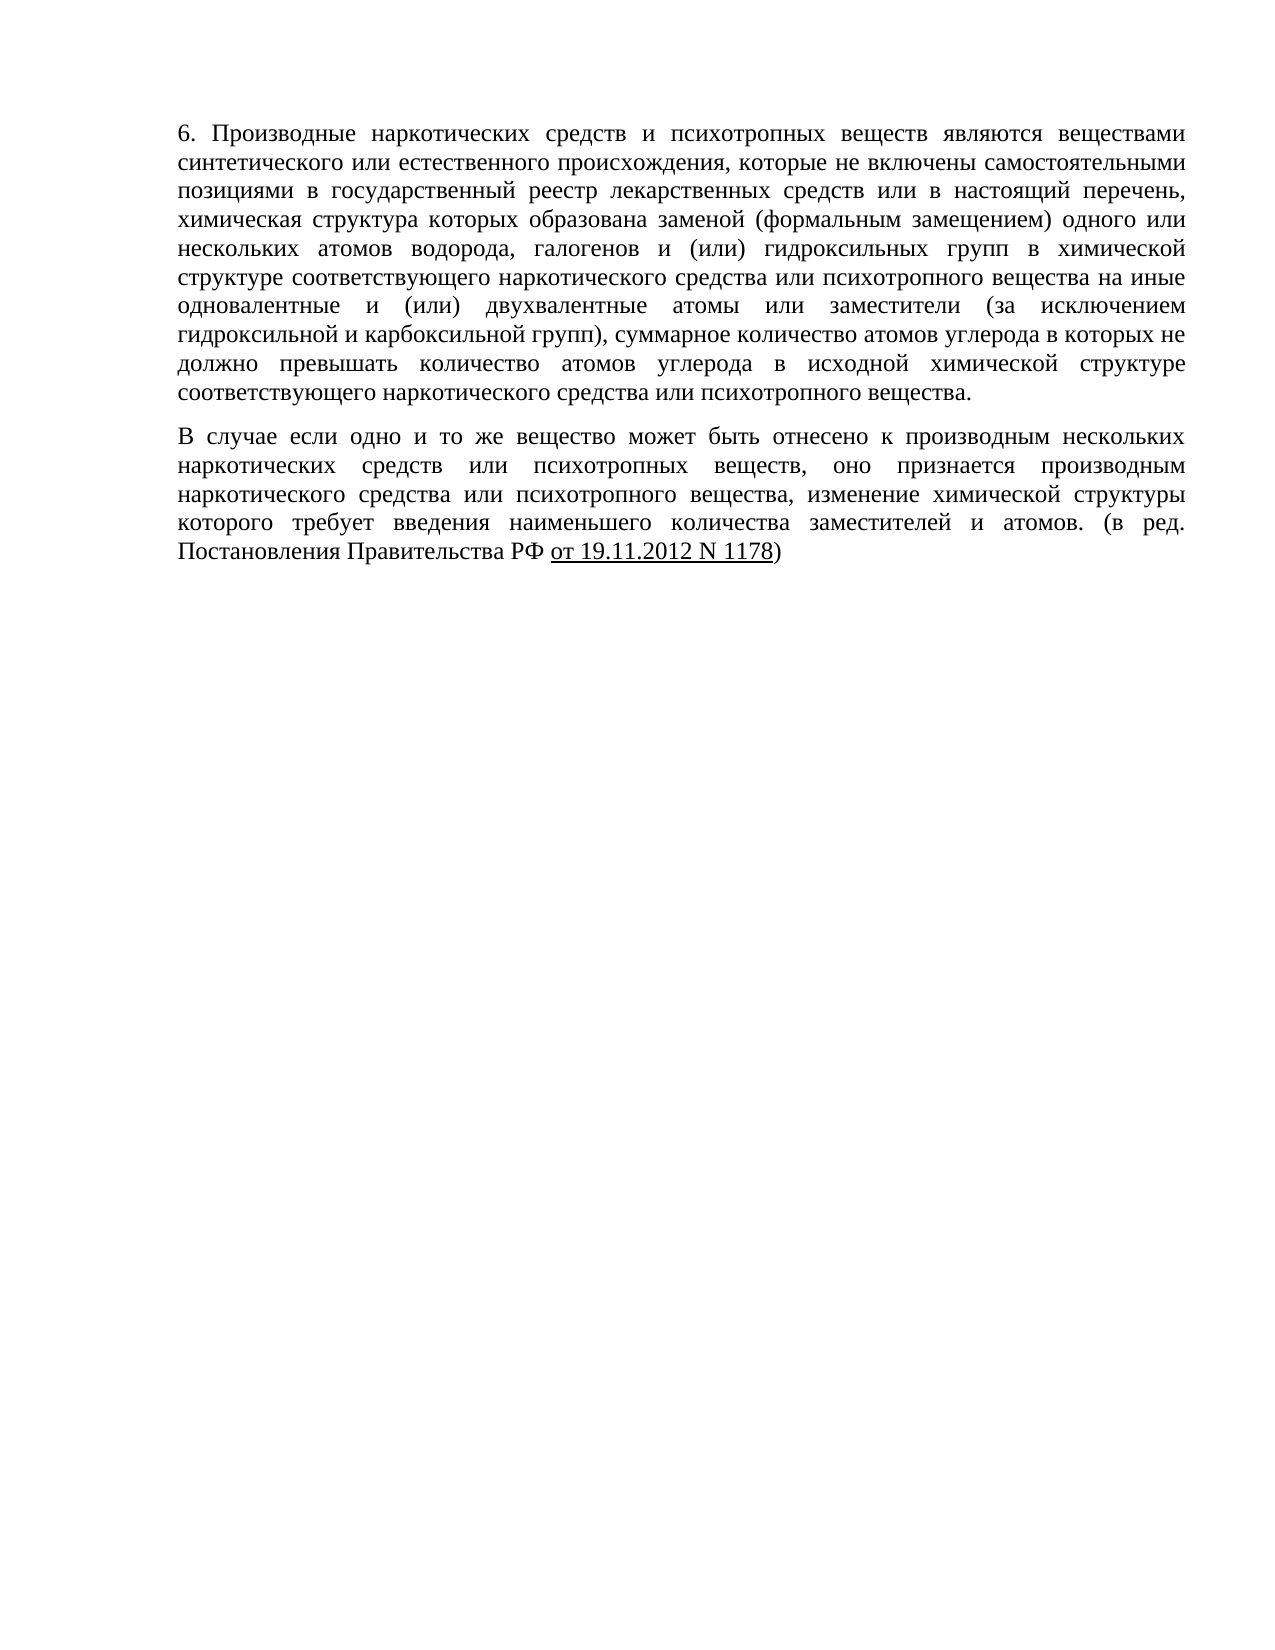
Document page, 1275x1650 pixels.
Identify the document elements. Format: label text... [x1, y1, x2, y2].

text В случае если одно и то же вещество может быть отнесено к производным нескольких наркотических средств или психотропных веществ, оно признается производным наркотического средства или психотропного вещества, изменение химической структуры которого требует введения наименьшего количества заместителей и атомов. (в ред. Постановления Правительства РФ от 19.11.2012 N 1178) [177, 421, 1186, 565]
text 6. Производные наркотических средств и психотропных веществ являются веществами синтетического или естественного происхождения, которые не включены самостоятельными позициями в государственный реестр лекарственных средств или в настоящий перечень, химическая структура которых образована заменой (формальным замещением) одного или нескольких атомов водорода, галогенов и (или) гидроксильных групп в химической структуре соответствующего наркотического средства или психотропного вещества на иные одновалентные и (или) двухвалентные атомы или заместители (за исключением гидроксильной и карбоксильной групп), суммарное количество атомов углерода в которых не должно превышать количество атомов углерода в исходной химической структуре соответствующего наркотического средства или психотропного вещества. [177, 118, 1186, 406]
